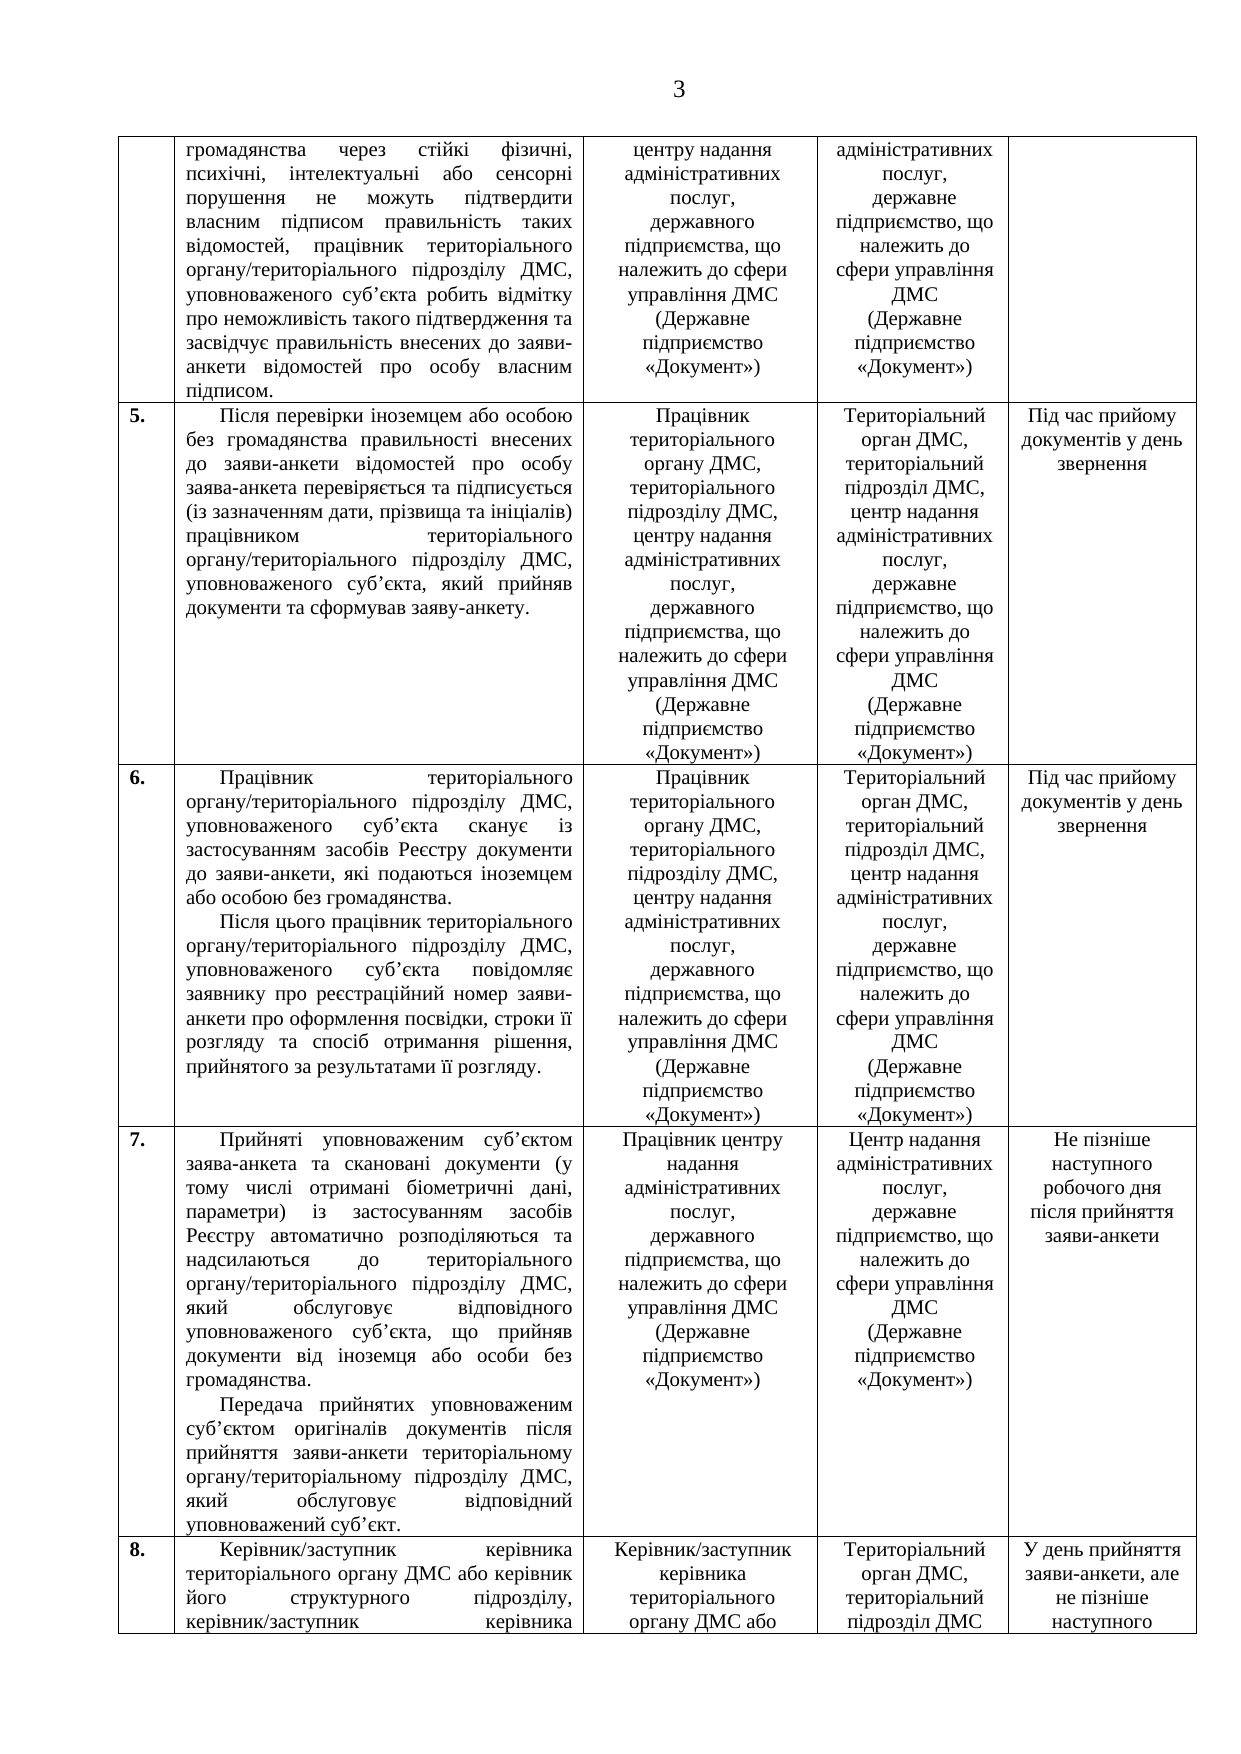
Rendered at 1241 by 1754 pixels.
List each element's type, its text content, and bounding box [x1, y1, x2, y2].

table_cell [175, 137, 583, 402]
table_cell 5. [119, 403, 174, 764]
table_cell Працівник територіального органу/територіального підрозділу ДМС, уповноваженого суб’єкта сканує із застосуванням засобів Реєстру документи до заяви-анкети, які подаються іноземцем або особою без громадянства. Після цього працівник територіального органу/територіального підрозділу ДМС, уповноваженого суб’єкта повідомляє заявнику про реєстраційний номер заяви-анкети про оформлення посвідки, строки її розгляду та спосіб отримання рішення, прийнятого за результатами її розгляду. [175, 765, 583, 1126]
table_cell Прийняті уповноваженим суб’єктом заява-анкета та скановані документи (у тому числі отримані біометричні дані, параметри) із застосуванням засобів Реєстру автоматично розподіляються та надсилаються до територіального органу/територіального підрозділу ДМС, який обслуговує відповідного уповноваженого суб’єкта, що прийняв документи від іноземця або особи без громадянства. Передача прийнятих уповноваженим суб’єктом оригіналів документів після прийняття заяви-анкети територіальному органу/територіальному підрозділу ДМС, який обслуговує відповідний уповноважений суб’єкт. [175, 1127, 583, 1536]
table_cell 7. [119, 1127, 174, 1536]
table_cell Не пізніше наступного робочого дня після прийняття заяви-анкети [1009, 1127, 1196, 1536]
table_cell Працівник центру надання адміністративних послуг, державного підприємства, що належить до сфери управління ДМС (Державне підприємство «Документ») [584, 1127, 817, 1536]
table_cell Під час прийому документів у день звернення [1009, 765, 1196, 1126]
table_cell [1009, 137, 1196, 402]
table_cell Під час прийому документів у день звернення [1009, 403, 1196, 764]
table_cell 4. [119, 137, 174, 402]
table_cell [818, 137, 1008, 402]
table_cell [818, 1537, 1008, 1633]
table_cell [1009, 1537, 1196, 1633]
table_cell 6. [119, 765, 174, 1126]
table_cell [175, 1537, 583, 1633]
table_cell Центр надання адміністративних послуг, державне підприємство, що належить до сфери управління ДМС (Державне підприємство «Документ») [818, 1127, 1008, 1536]
table_cell Після перевірки іноземцем або особою без громадянства правильності внесених до заяви-анкети відомостей про особу заява-анкета перевіряється та підписується (із зазначенням дати, прізвища та ініціалів) працівником територіального органу/територіального підрозділу ДМС, уповноваженого суб’єкта, який прийняв документи та сформував заяву-анкету. [175, 403, 583, 764]
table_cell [584, 1537, 817, 1633]
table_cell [584, 137, 817, 402]
table_cell 8. [119, 1537, 174, 1633]
